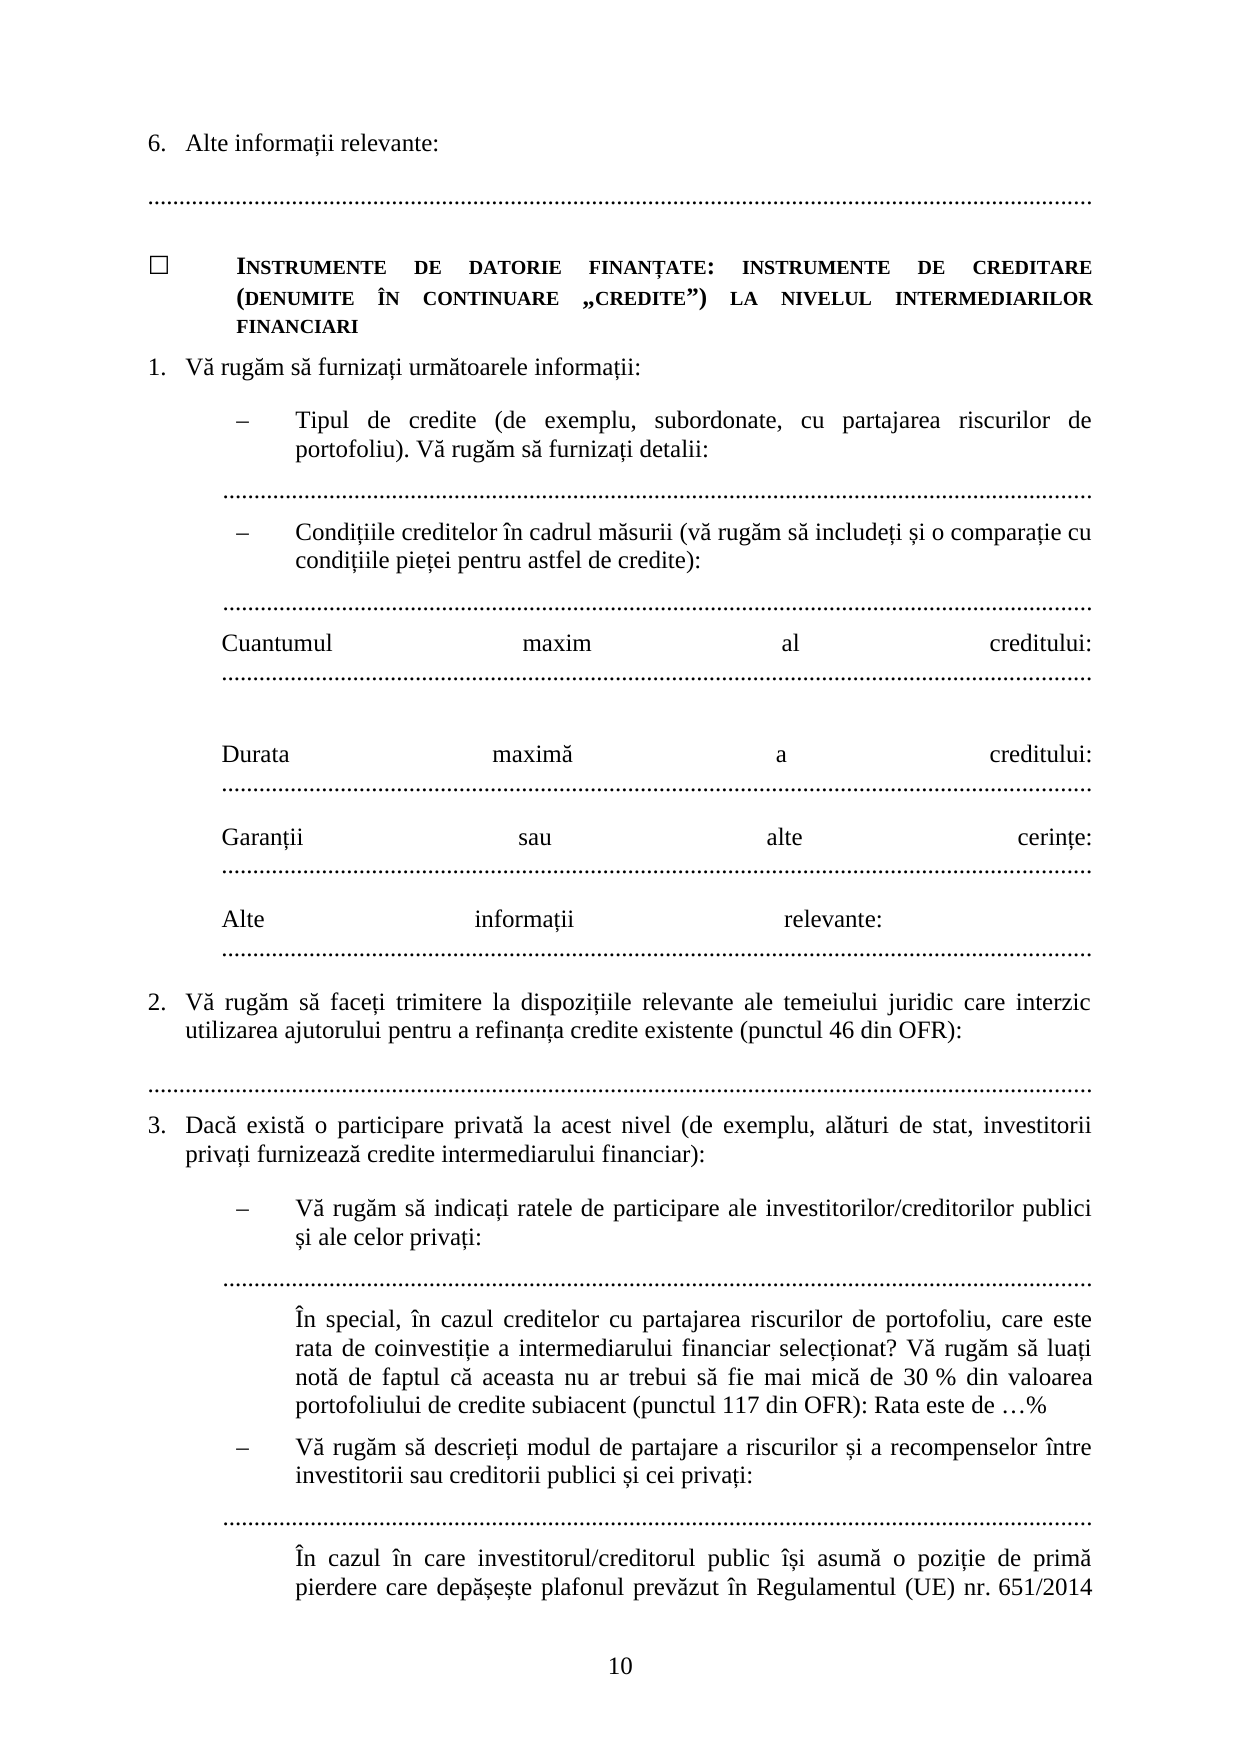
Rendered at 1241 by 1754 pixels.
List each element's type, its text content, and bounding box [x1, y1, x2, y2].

list Condițiile creditelor în cadrul măsurii (vă rugăm să includeți și o comparație cu condițiile pieței pentru astfel de credite): [236, 517, 1093, 574]
list Dacă există o participare privată la acest nivel (de exemplu, alături de stat, investitorii privați furnizează credite intermediarului financiar): [148, 1110, 1093, 1168]
text Alte informații relevante: [221, 904, 1093, 962]
list Vă rugăm să furnizați următoarele informații: [148, 352, 1093, 380]
list Alte informații relevante: [148, 128, 1093, 156]
subtitle Instrumente de datorie finanțate: instrumente de creditare (denumite în continuare „credite”) la nivelul intermediarilor financiari [148, 248, 1093, 339]
list Vă rugăm să faceți trimitere la dispozițiile relevante ale temeiului juridic care interzic utilizarea ajutorului pentru a refinanța credite existente (punctul 46 din OFR): [148, 987, 1093, 1044]
list Vă rugăm să indicați ratele de participare ale investitorilor/creditorilor publici și ale celor privați: [236, 1193, 1093, 1250]
list Tipul de credite (de exemplu, subordonate, cu partajarea riscurilor de portofoliu). Vă rugăm să furnizați detalii: [236, 405, 1093, 463]
text Garanții sau alte cerințe: [221, 822, 1093, 879]
text Durata maximă a creditului: [221, 739, 1093, 797]
text În special, în cazul creditelor cu partajarea riscurilor de portofoliu, care este rata de coinvestiție a intermediarului financiar selecționat? Vă rugăm să luați notă de faptul că aceasta nu ar trebui să fie mai mică de 30 % din valoarea portofoliului de credite subiacent (punctul 117 din OFR): Rata este de …% [295, 1304, 1093, 1419]
text Cuantumul maxim al creditului: [221, 628, 1093, 714]
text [295, 1543, 1093, 1600]
list Vă rugăm să descrieți modul de partajare a riscurilor și a recompenselor între investitorii sau creditorii publici și cei privați: [236, 1432, 1093, 1489]
